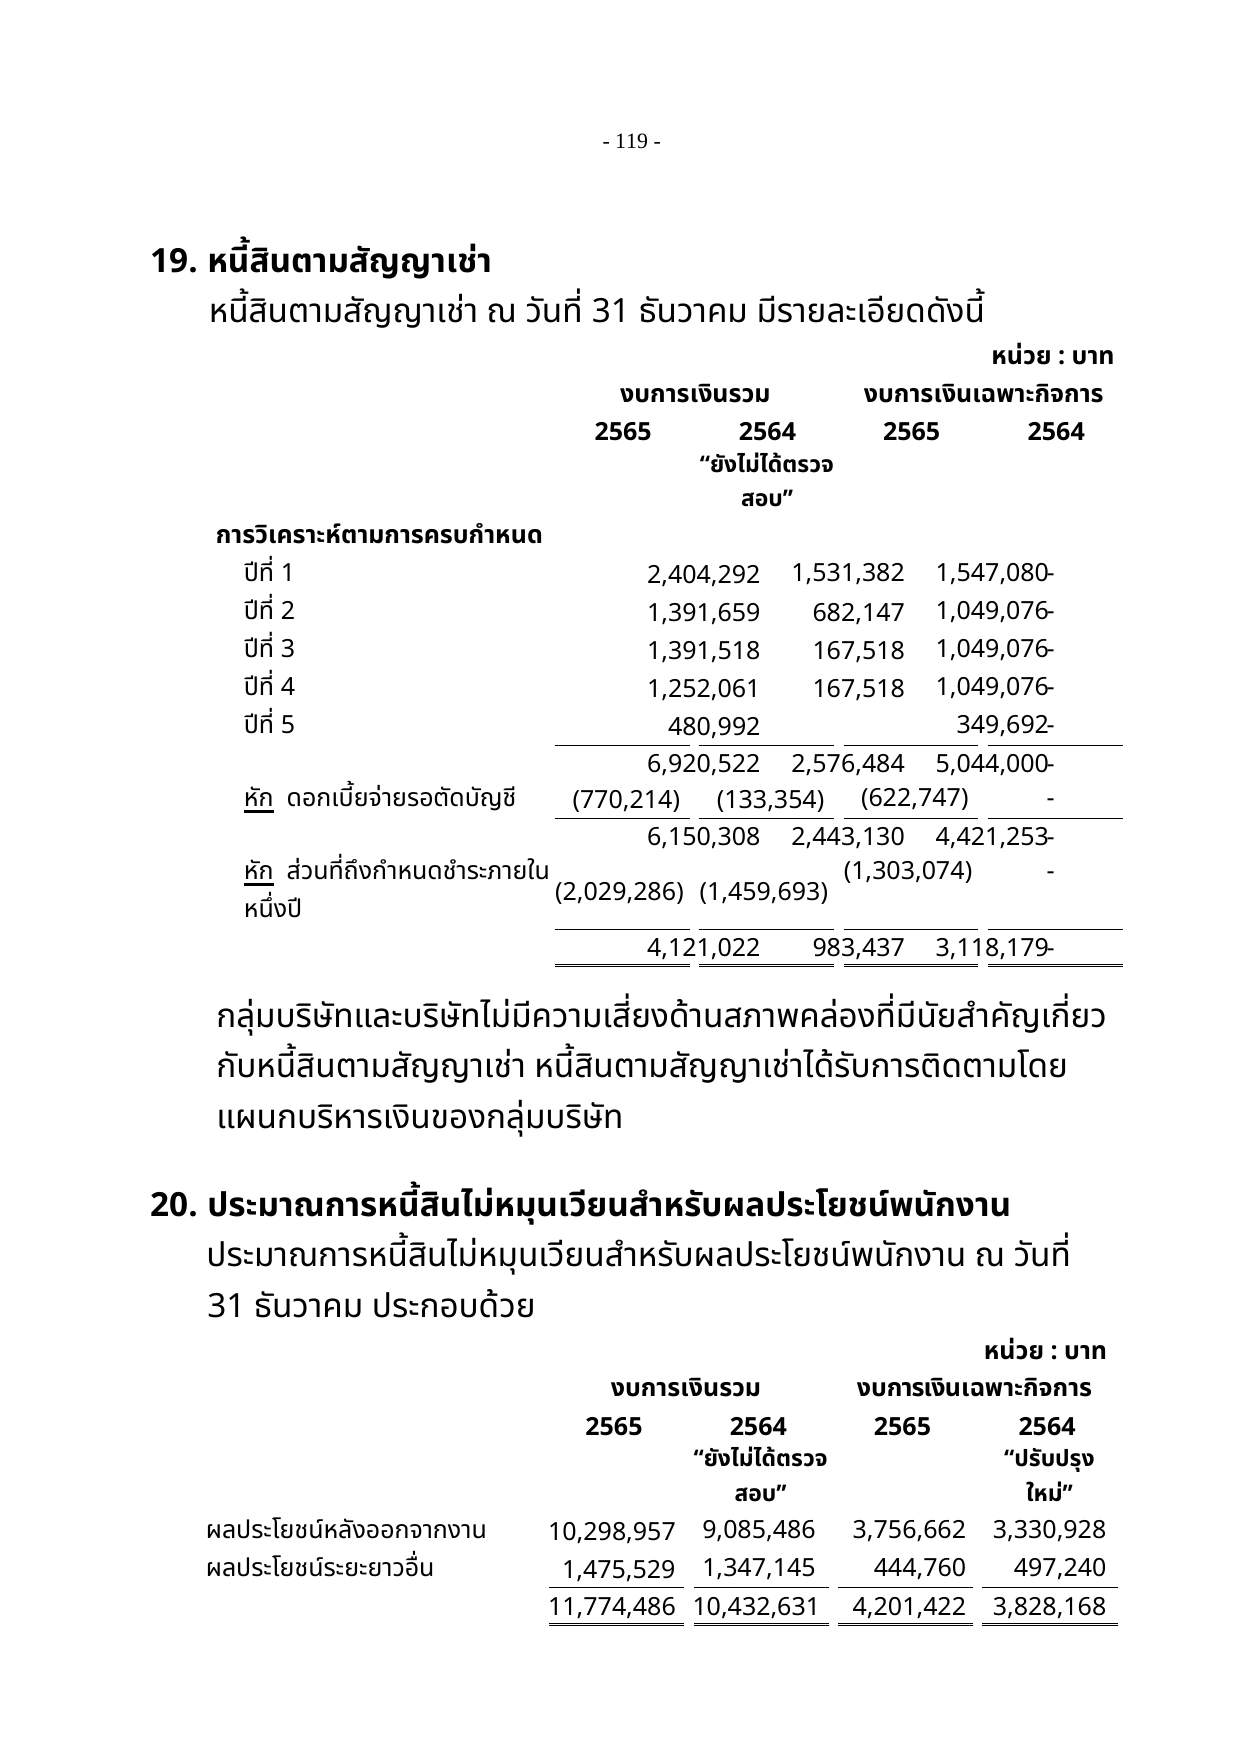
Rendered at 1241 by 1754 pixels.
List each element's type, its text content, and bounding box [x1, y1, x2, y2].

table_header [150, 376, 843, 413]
text หน่วย : บาท [150, 338, 1114, 376]
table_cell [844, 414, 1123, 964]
list หนี้สินตามสัญญาเช่า ณ วันที่ 31 ธันวาคม มีรายละเอียดดังนี้ [208, 287, 1113, 338]
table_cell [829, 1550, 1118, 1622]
text ประมาณการหนี้สินไม่หมุนเวียนสำหรับผลประโยชน์พนักงาน ณ วันที่ 31 ธันวาคม ประกอบด้วย [206, 1231, 1107, 1332]
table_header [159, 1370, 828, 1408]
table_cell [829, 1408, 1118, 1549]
text กลุ่มบริษัทและบริษัทไม่มีความเสี่ยงด้านสภาพคล่องที่มีนัยสำคัญเกี่ยวกับหนี้สินตามสัญญาเช่า หนี้สินตามสัญญาเช่าได้รับการติดตามโดยแผนกบริหารเงินของกลุ่มบริษัท [216, 992, 1114, 1143]
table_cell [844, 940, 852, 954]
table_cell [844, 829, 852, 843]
text 20. ประมาณการหนี้สินไม่หมุนเวียนสำหรับผลประโยชน์พนักงาน [150, 1181, 1106, 1231]
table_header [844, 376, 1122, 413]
text หน่วย : บาท [150, 1332, 1107, 1370]
text 19. หนี้สินตามสัญญาเช่า [150, 236, 1107, 287]
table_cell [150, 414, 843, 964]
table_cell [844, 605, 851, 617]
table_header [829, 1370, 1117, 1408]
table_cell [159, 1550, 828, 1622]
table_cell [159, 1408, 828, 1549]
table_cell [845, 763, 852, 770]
